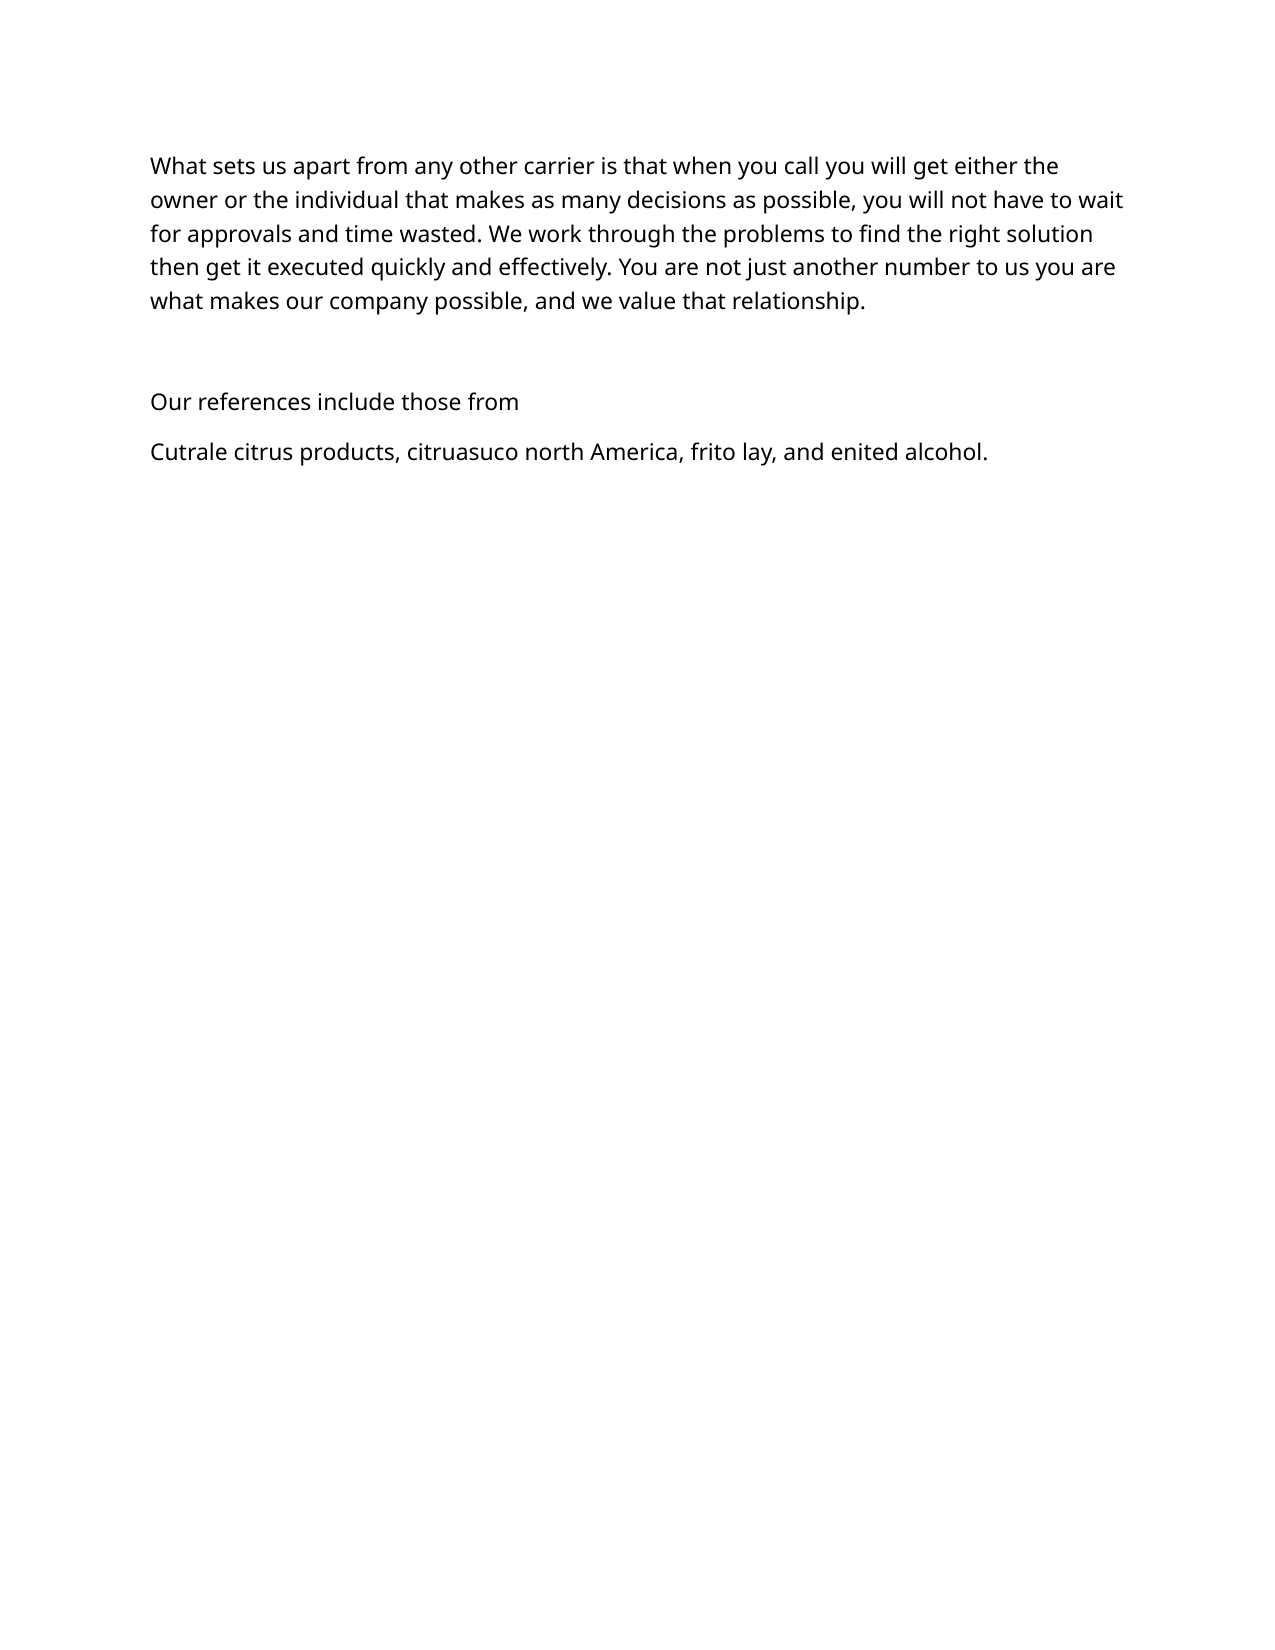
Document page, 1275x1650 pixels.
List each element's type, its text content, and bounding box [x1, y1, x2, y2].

text Our references include those from [150, 386, 1125, 417]
text Cutrale citrus products, citruasuco north America, frito lay, and enited alcohol. [150, 436, 1125, 467]
text What sets us apart from any other carrier is that when you call you will get either the owner or the individual that makes as many decisions as possible, you will not have to wait for approvals and time wasted. We work through the problems to find the right solution then get it executed quickly and effectively. You are not just another number to us you are what makes our company possible, and we value that relationship. [150, 150, 1125, 316]
